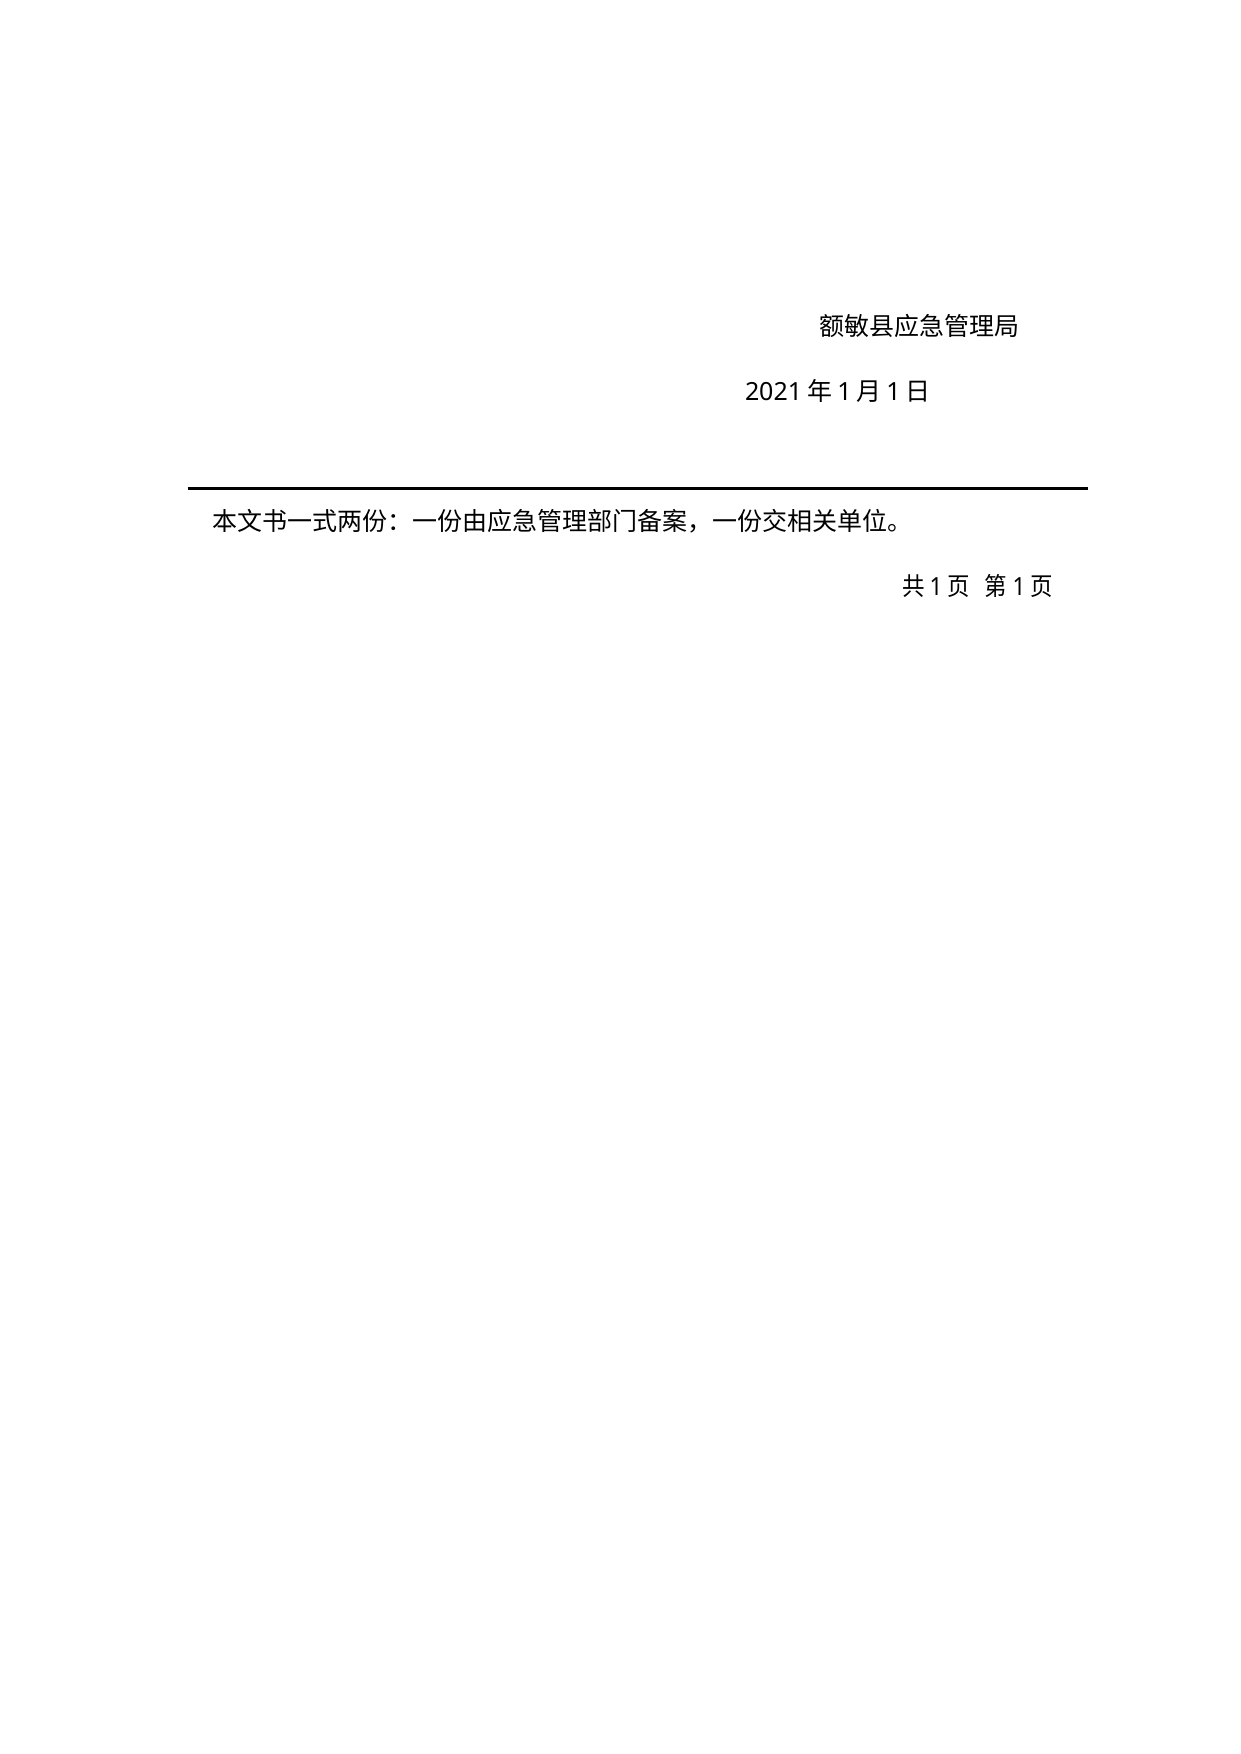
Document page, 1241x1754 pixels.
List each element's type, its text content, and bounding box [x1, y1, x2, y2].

text 本文书一式两份：一份由应急管理部门备案，一份交相关单位。 [187, 488, 1053, 552]
text 额敏县应急管理局 [187, 292, 1053, 357]
text 2021年1月1日 [187, 357, 1053, 422]
text 共1页 第1页 [187, 552, 1053, 617]
